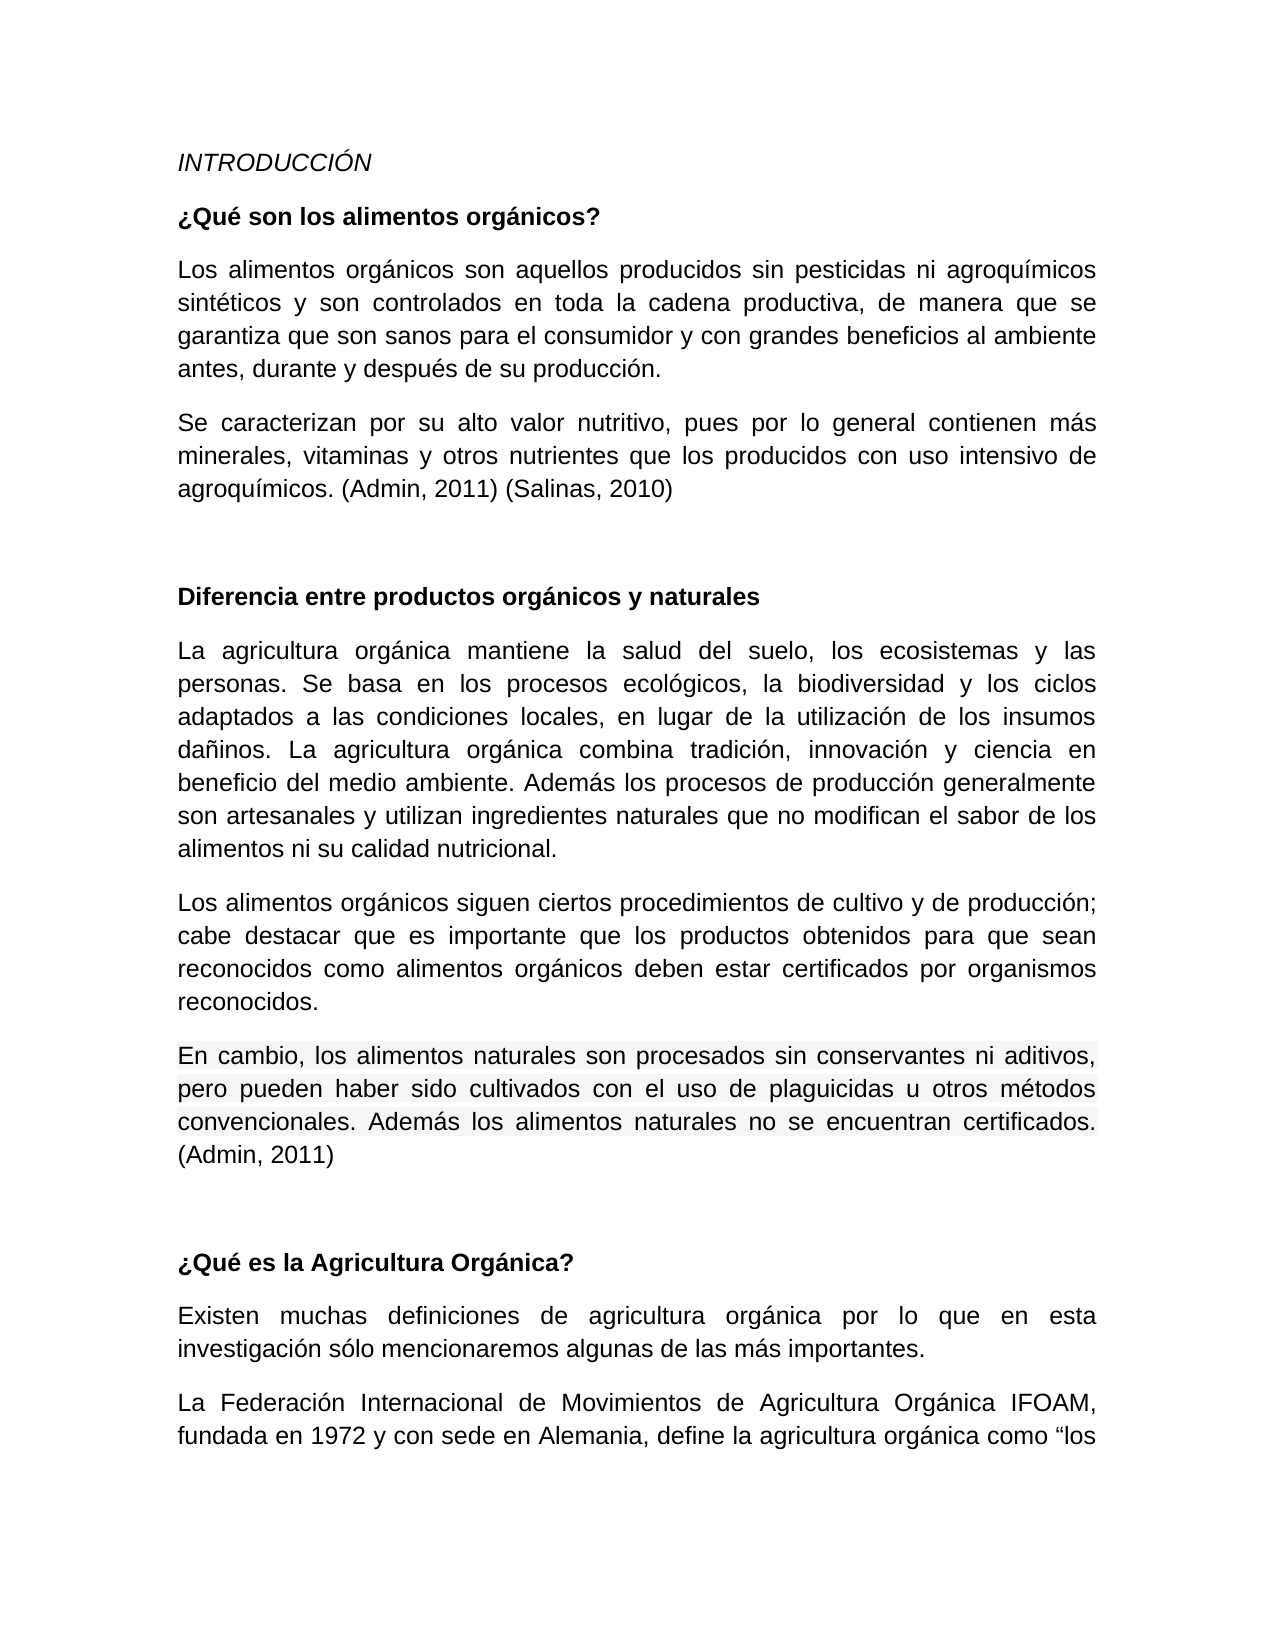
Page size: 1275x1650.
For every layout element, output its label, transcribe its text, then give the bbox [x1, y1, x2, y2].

text Existen muchas definiciones de agricultura orgánica por lo que en esta investigación sólo mencionaremos algunas de las más importantes. [177, 1301, 1098, 1363]
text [177, 1388, 1098, 1450]
text Los alimentos orgánicos son aquellos producidos sin pesticidas ni agroquímicos sintéticos y son controlados en toda la cadena productiva, de manera que se garantiza que son sanos para el consumidor y con grandes beneficios al ambiente antes, durante y después de su producción. [177, 255, 1098, 383]
text Diferencia entre productos orgánicos y naturales [177, 582, 1098, 611]
text En cambio, los alimentos naturales son procesados sin conservantes ni aditivos, pero pueden haber sido cultivados con el uso de plaguicidas u otros métodos convencionales. Además los alimentos naturales no se encuentran certificados. [177, 1136, 1098, 1168]
text Los alimentos orgánicos siguen ciertos procedimientos de cultivo y de producción; cabe destacar que es importante que los productos obtenidos para que sean reconocidos como alimentos orgánicos deben estar certificados por organismos reconocidos. [177, 888, 1098, 1016]
text ¿Qué es la Agricultura Orgánica? [177, 1247, 1098, 1276]
text INTRODUCCIÓN [177, 148, 1098, 176]
text Se caracterizan por su alto valor nutritivo, pues por lo general contienen más minerales, vitaminas y otros nutrientes que los producidos con uso intensivo de agroquímicos. [177, 408, 1098, 503]
text La agricultura orgánica mantiene la salud del suelo, los ecosistemas y las personas. Se basa en los procesos ecológicos, la biodiversidad y los ciclos adaptados a las condiciones locales, en lugar de la utilización de los insumos dañinos. La agricultura orgánica combina tradición, innovación y ciencia en beneficio del medio ambiente. Además los procesos de producción generalmente son artesanales y utilizan ingredientes naturales que no modifican el sabor de los alimentos ni su calidad nutricional. [177, 636, 1098, 863]
text ¿Qué son los alimentos orgánicos? [177, 201, 1098, 230]
